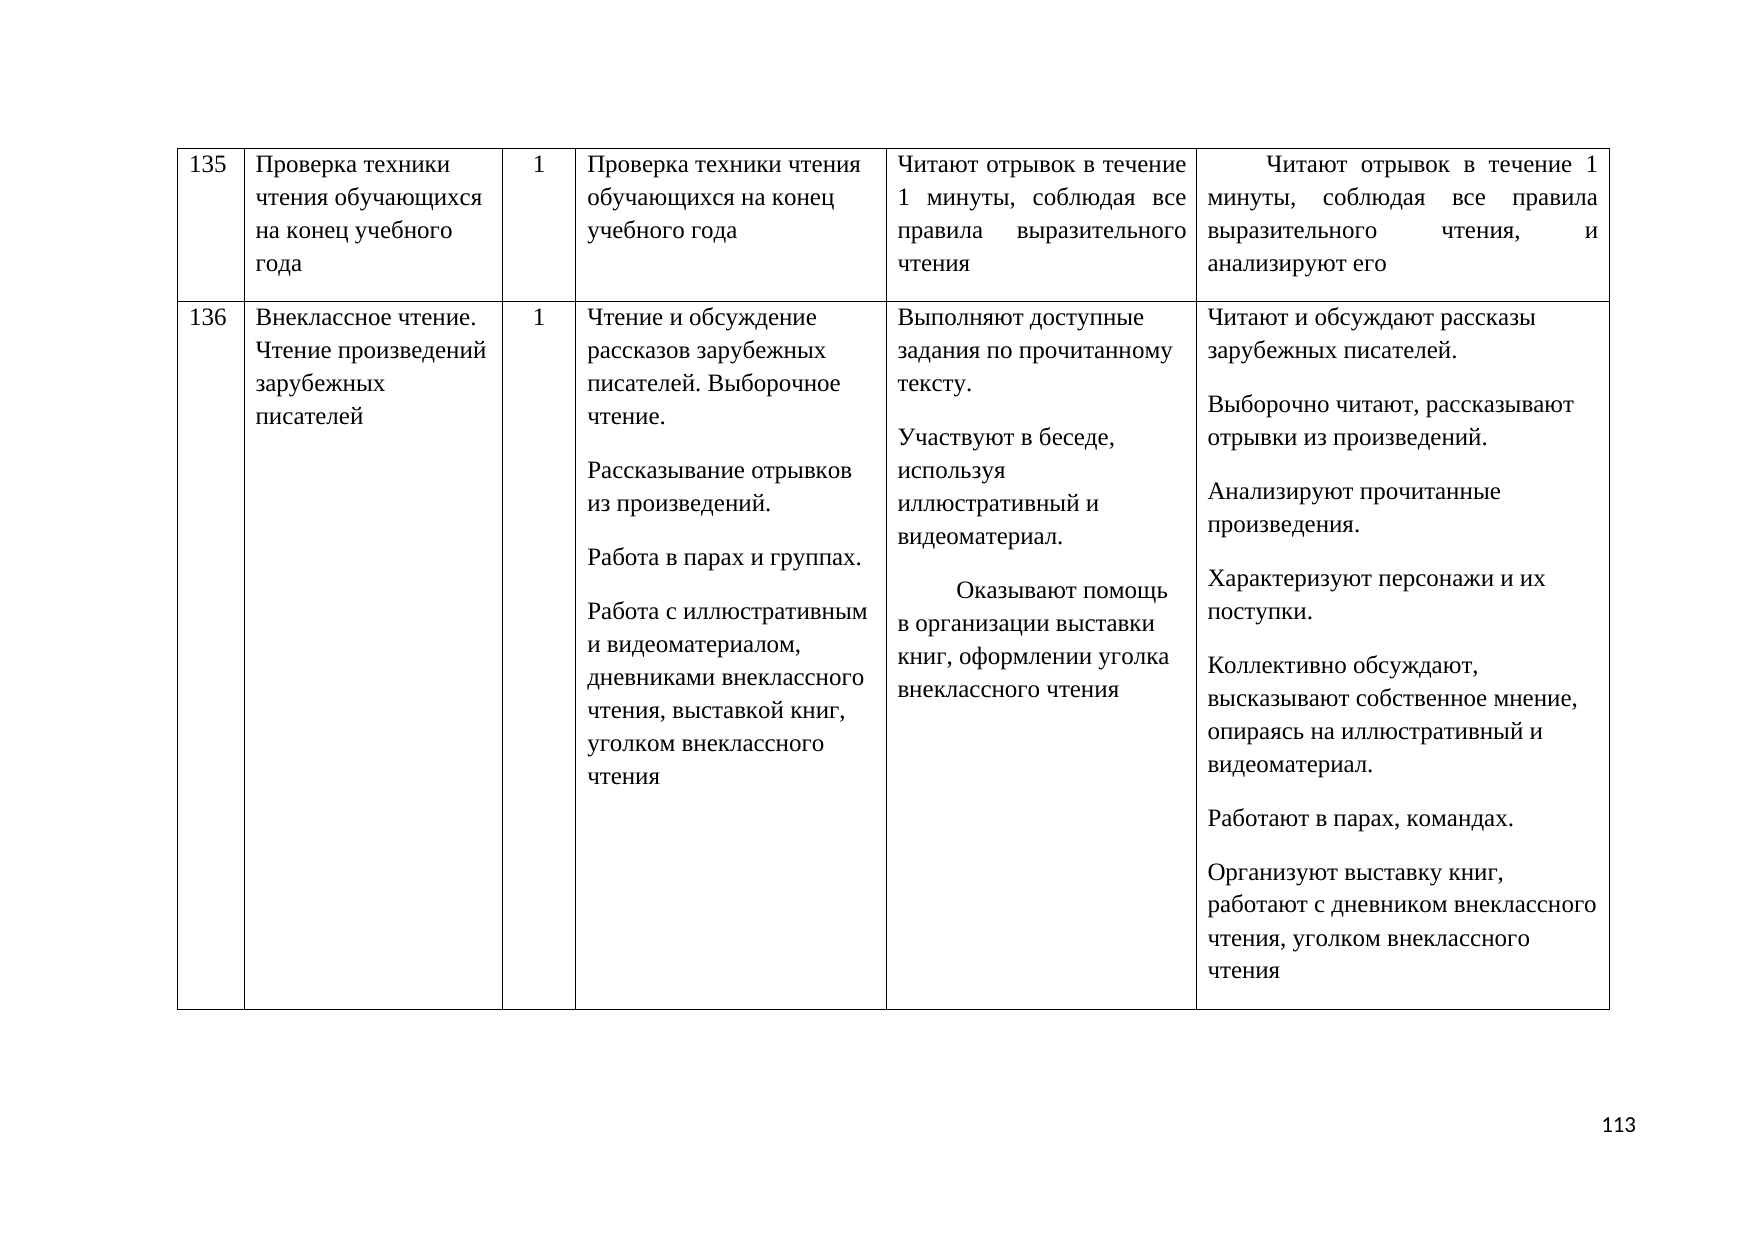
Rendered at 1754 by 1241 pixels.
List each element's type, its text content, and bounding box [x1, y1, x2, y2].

table_header 135 [178, 149, 244, 301]
table_cell Чтение и обсуждение рассказов зарубежных писателей. Выборочное чтение. Рассказывание отрывков из произведений. Работа в парах и группах. Работа с иллюстративным и видеоматериалом, дневниками внеклассного чтения, выставкой книг, уголком внеклассного чтения [576, 302, 886, 1009]
table_cell Внеклассное чтение. Чтение произведений зарубежных писателей [245, 302, 502, 1009]
table_header Проверка техники чтения обучающихся на конец учебного года [245, 149, 502, 301]
table_header Проверка техники чтения обучающихся на конец учебного года [576, 149, 886, 301]
table_header Читают отрывок в течение 1 минуты, соблюдая все правила выразительного чтения [887, 149, 1196, 301]
table_cell Читают и обсуждают рассказы зарубежных писателей. Выборочно читают, рассказывают отрывки из произведений. Анализируют прочитанные произведения. Характеризуют персонажи и их поступки. Коллективно обсуждают, высказывают собственное мнение, опираясь на иллюстративный и видеоматериал. Работают в парах, командах. Организуют выставку книг, работают с дневником внеклассного чтения, уголком внеклассного чтения [1197, 302, 1609, 1009]
table_cell 136 [178, 302, 244, 1009]
table_header 1 [503, 149, 575, 301]
table_header Читают отрывок в течение 1 минуты, соблюдая все правила выразительного чтения, и анализируют его [1197, 149, 1609, 301]
table_cell 1 [503, 302, 575, 1009]
table_cell Выполняют доступные задания по прочитанному тексту. Участвуют в беседе, используя иллюстративный и видеоматериал. Оказывают помощь в организации выставки книг, оформлении уголка внеклассного чтения [887, 302, 1196, 1009]
